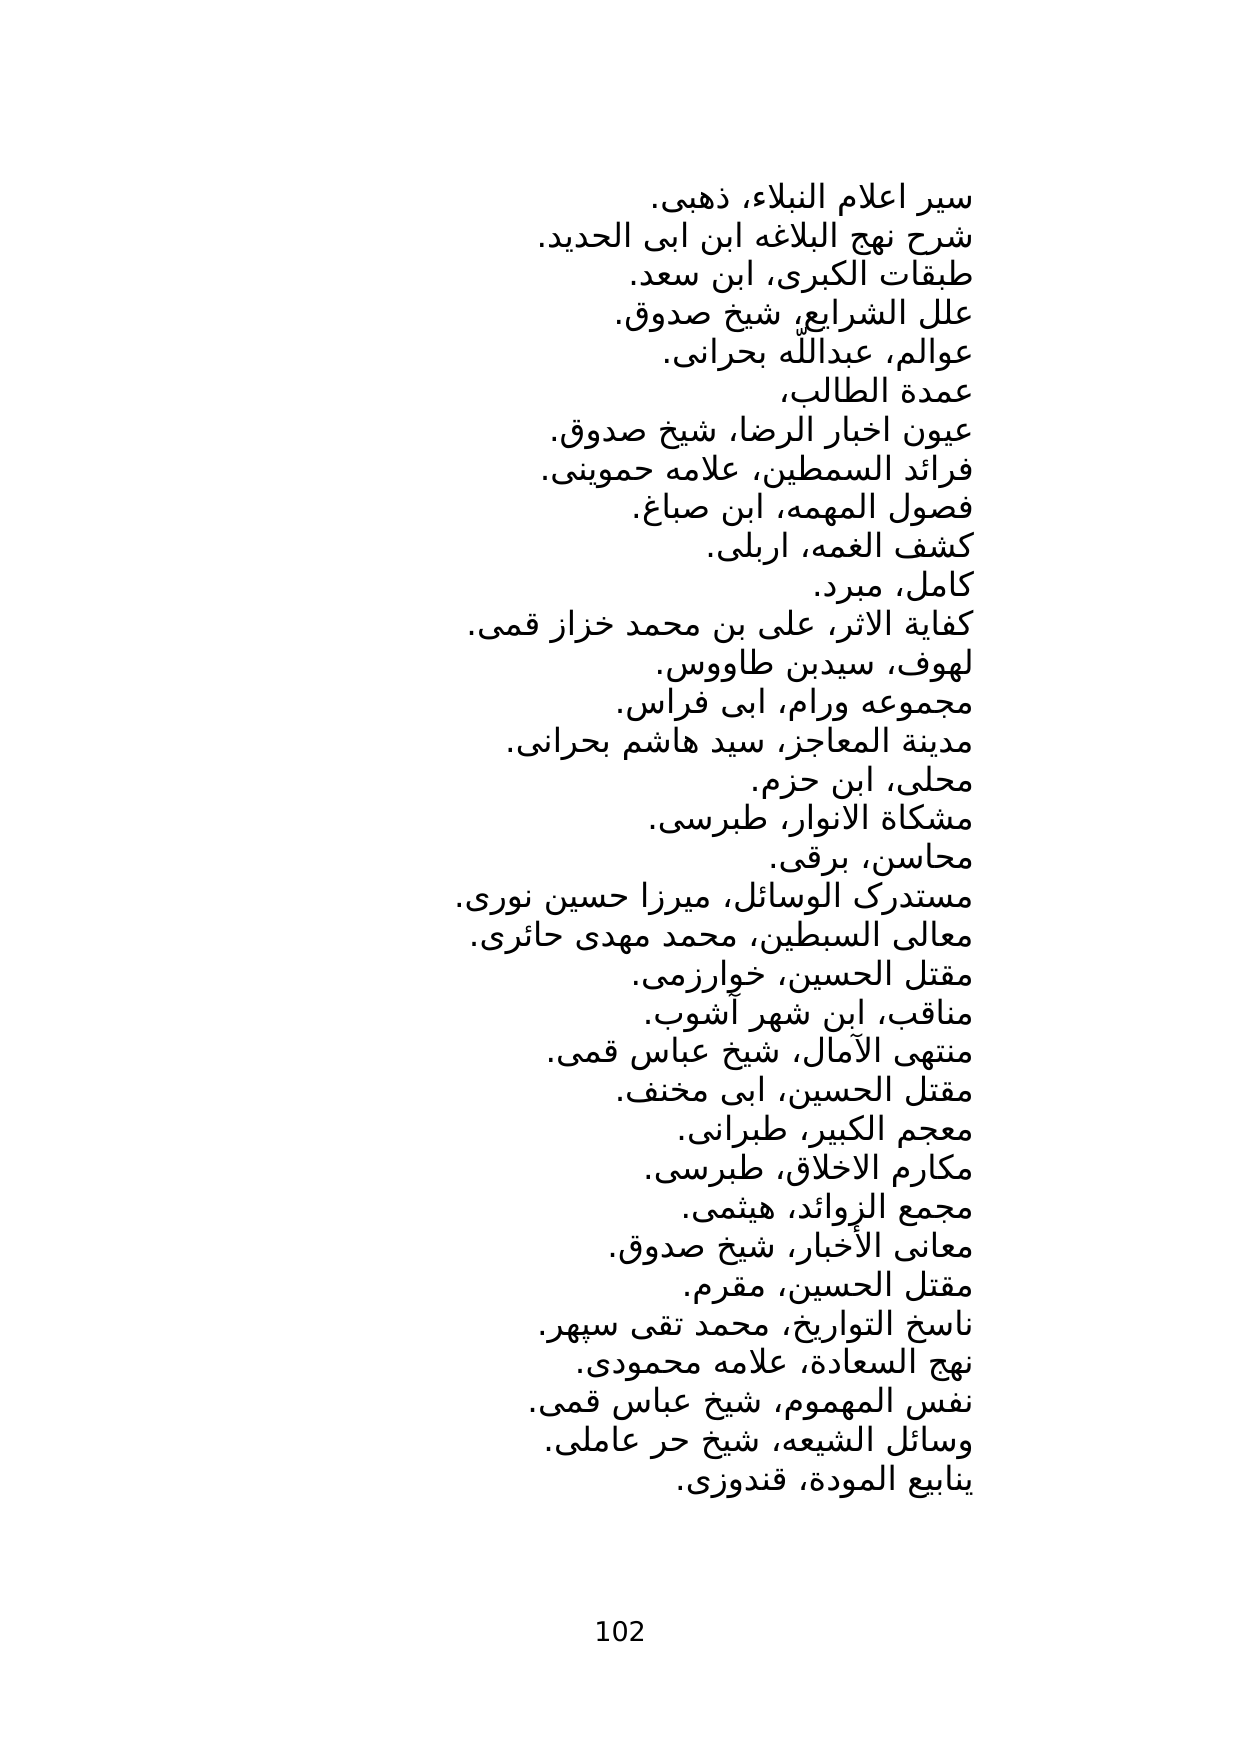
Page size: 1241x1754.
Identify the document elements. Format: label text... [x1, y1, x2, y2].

text نفس المهموم، شیخ عباس قمی. [236, 1382, 1004, 1421]
text عیون اخبار الرضا، شیخ صدوق. [236, 410, 1004, 449]
text فرائد السمطین، علامه حموینی. [236, 449, 1004, 488]
text فصول المهمه، ابن صباغ. [236, 488, 1004, 527]
text عوالم، عبداللّه بحرانی. [236, 333, 1004, 371]
text مجموعه ورام، ابی فراس. [236, 682, 1004, 721]
text شرح نهج البلاغه ابن ابی الحدید. [236, 216, 1004, 255]
text مقتل الحسین، ابی مخنف. [236, 1071, 1004, 1110]
text وسائل الشیعه، شیخ حر عاملی. [236, 1421, 1004, 1459]
text مناقب، ابن شهر آشوب. [236, 993, 1004, 1032]
text مجمع الزوائد، هیثمی. [236, 1187, 1004, 1226]
text ناسخ التواریخ، محمد تقی سپهر. [236, 1304, 1004, 1343]
text منتهی الآمال، شیخ عباس قمی. [236, 1032, 1004, 1071]
text محاسن، برقی. [236, 838, 1004, 877]
text مکارم الاخلاق، طبرسی. [236, 1148, 1004, 1187]
text مشکاة الانوار، طبرسی. [236, 799, 1004, 838]
text محلی، ابن حزم. [236, 760, 1004, 799]
text علل الشرایع، شیخ صدوق. [236, 294, 1004, 333]
text معجم الکبیر، طبرانی. [236, 1110, 1004, 1148]
text ینابیع المودة، قندوزی. [236, 1459, 1004, 1498]
text لهوف، سیدبن طاووس. [236, 643, 1004, 682]
text مدینة المعاجز، سید هاشم بحرانی. [236, 721, 1004, 760]
text کامل، مبرد. [236, 566, 1004, 604]
text مستدرک الوسائل، میرزا حسین نوری. [236, 877, 1004, 915]
text معالی السبطین، محمد مهدی حائری. [236, 915, 1004, 954]
text مقتل الحسین، مقرم. [236, 1265, 1004, 1304]
text طبقات الکبری، ابن سعد. [236, 255, 1004, 294]
text سیر اعلام النبلاء، ذهبی. [236, 177, 1004, 216]
text کفایة الاثر، علی بن محمد خزاز قمی. [236, 604, 1004, 643]
text مقتل الحسین، خوارزمی. [236, 954, 1004, 993]
text معانی الأخبار، شیخ صدوق. [236, 1226, 1004, 1265]
text کشف الغمه، اربلی. [236, 527, 1004, 566]
text نهج السعادة، علامه محمودی. [236, 1343, 1004, 1382]
text عمدة الطالب، [236, 371, 1004, 410]
